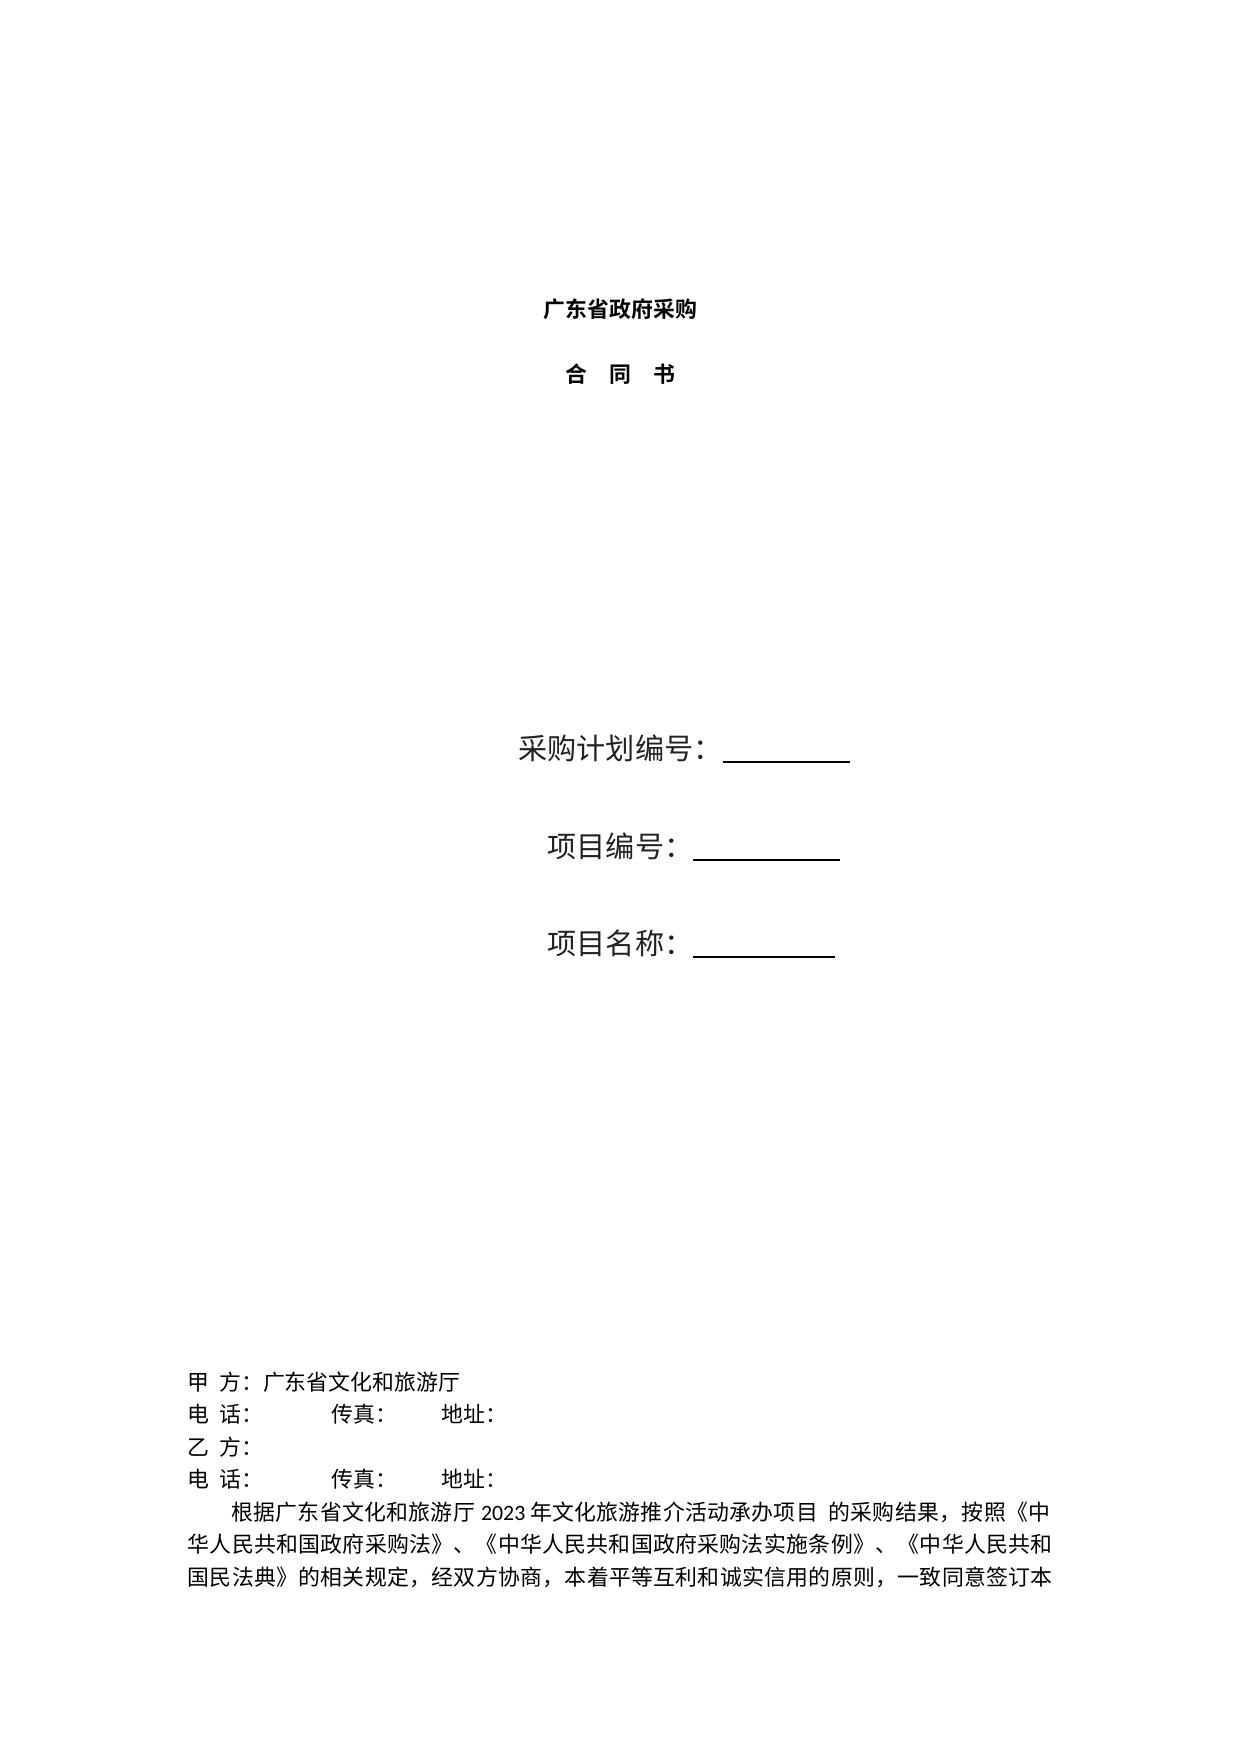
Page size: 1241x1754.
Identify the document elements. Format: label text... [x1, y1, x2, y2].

text 广东省政府采购 [187, 292, 1053, 324]
text 采购计划编号： [187, 714, 1053, 779]
text 合 同 书 [187, 357, 1053, 389]
text 项目编号： [187, 812, 1053, 877]
text 甲 方：广东省文化和旅游厅 电 话： 传真： 地址： 乙 方： 电 话： 传真： 地址： [187, 1364, 1053, 1494]
text 项目名称： [187, 909, 1053, 974]
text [187, 1494, 1053, 1592]
